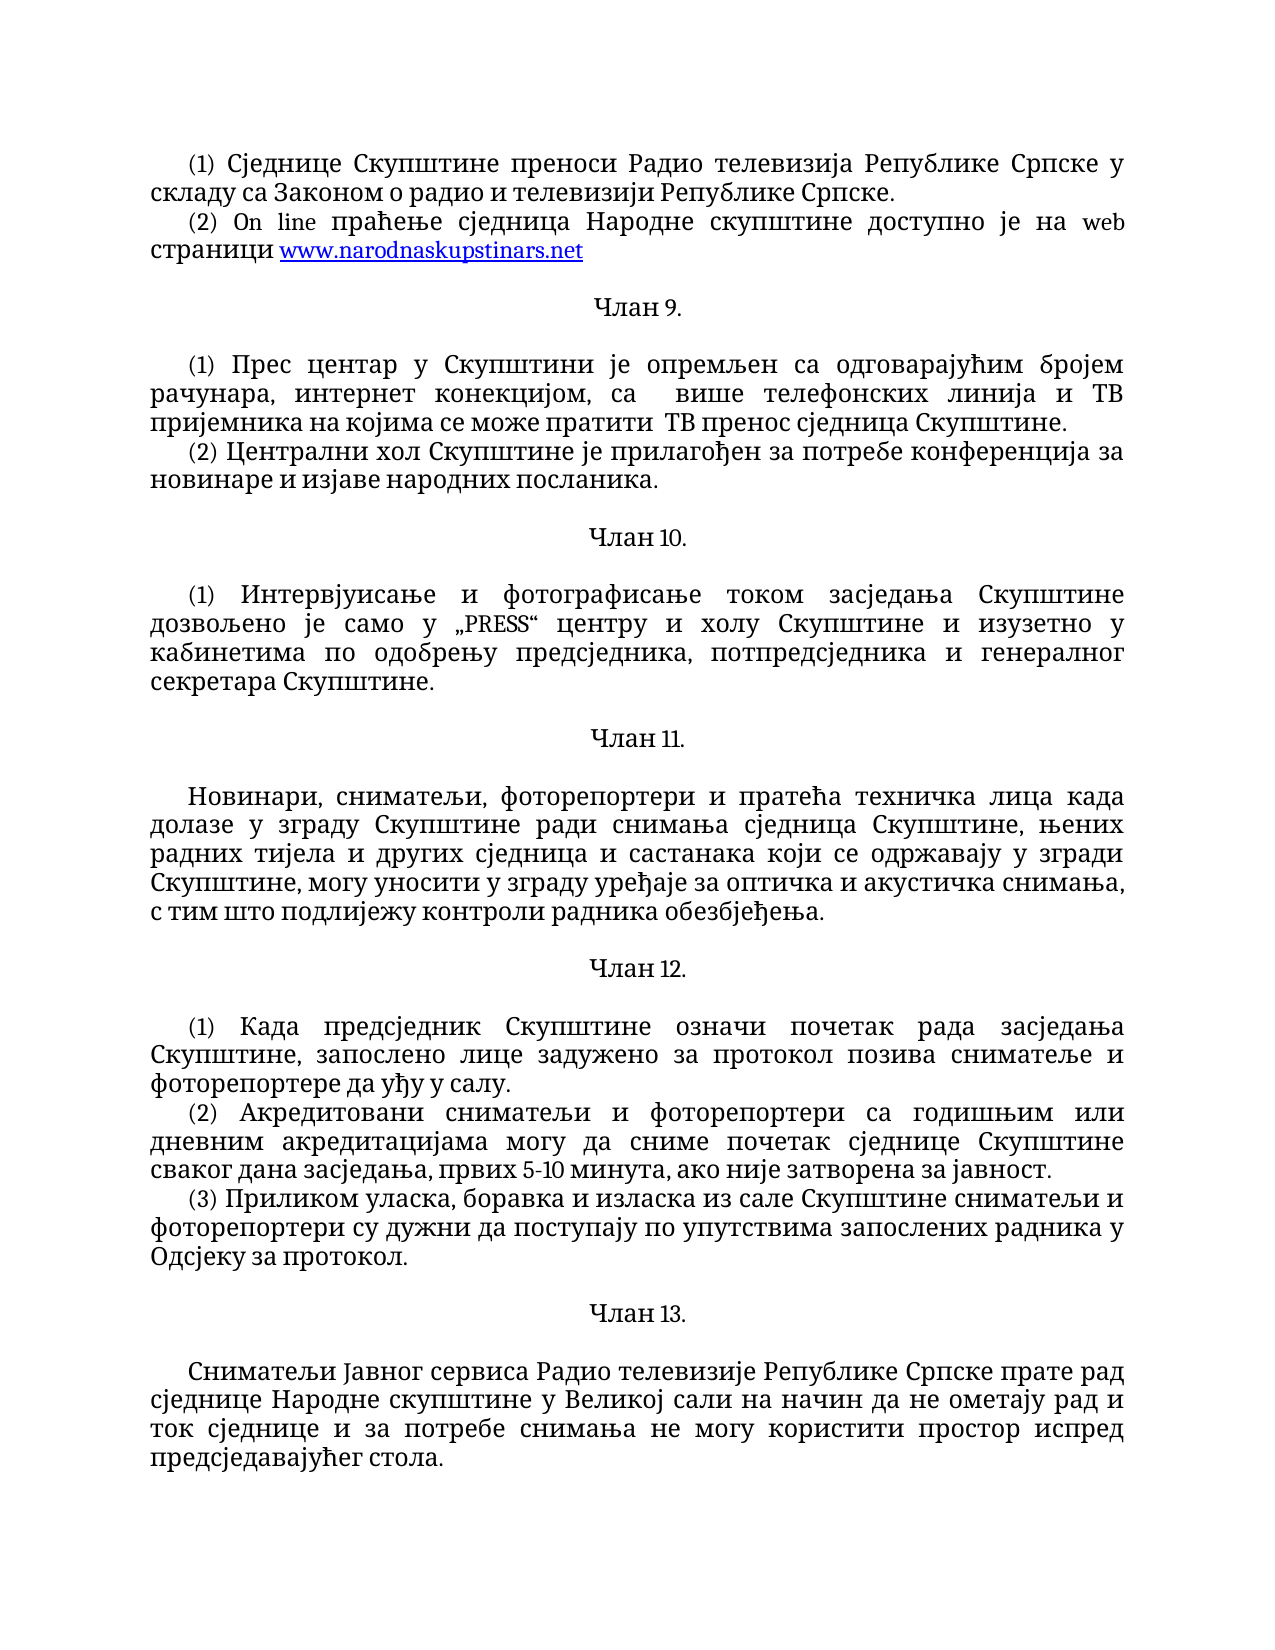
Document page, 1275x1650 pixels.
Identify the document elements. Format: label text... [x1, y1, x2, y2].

text (1) Прес центар у Скупштини је опремљен са одговарајућим бројем рачунара, интернет конекцијом, са више телефонских линија и ТВ пријемника на којима се може пратити ТВ пренос сједница Скупштине. [150, 351, 1125, 437]
text (3) Приликом уласка, боравка и изласка из сале Скупштине сниматељи и фоторепортери су дужни да поступају по упутствима запослених радника у Одсјеку за протокол. [150, 1185, 1125, 1271]
text (2) On line праћење сједница Народне скупштине доступно је на web страници www.narodnaskupstinars.net [150, 207, 1125, 265]
text (1) Интервјуисање и фотографисање током засједања Скупштине дозвољено је само у „PRESS“ центру и холу Скупштине и изузетно у кабинетима по одобрењу предсједника, потпредсједника и генералног секретара Скупштине. [150, 581, 1125, 696]
text (1) Сједнице Скупштине преноси Радио телевизија Републике Српске у складу са Законом о радио и телевизији Републике Српске. [150, 150, 1125, 207]
text Члан 10. [150, 524, 1125, 552]
text Члан 9. [150, 294, 1125, 322]
text Новинари, сниматељи, фоторепортери и пратећа техничка лица када долазе у зграду Скупштине ради снимања сједница Скупштине, њених радних тијела и других сједница и састанака који се одржавају у згради Скупштине, могу уносити у зграду уређаје за оптичка и акустичка снимања, с тим што подлијежу контроли радника обезбјеђења. [150, 782, 1125, 926]
text Сниматељи Jавног сервиса Радио телевизије Републике Српске прате рад сједнице Народне скупштине у Великој сали на начин да не ометају рад и ток сједнице и за потребе снимања не могу користити простор испред предсједавајућег стола. [150, 1357, 1125, 1472]
text (2) Акредитовани сниматељи и фоторепортери са годишњим или дневним акредитацијама могу да сниме почетак сједнице Скупштине сваког дана засједања, првих 5-10 минута, ако није затворена за јавност. [150, 1099, 1125, 1185]
text Члан 11. [150, 725, 1125, 754]
text (2) Централни хол Скупштине је прилагођен за потребе конференција за новинаре и изјаве народних посланика. [150, 437, 1125, 495]
text Члан 12. [150, 955, 1125, 984]
text Члан 13. [150, 1300, 1125, 1329]
text (1) Када предсједник Скупштине означи почетак рада засједања Скупштине, запослено лице задужено за протокол позива сниматеље и фоторепортере да уђу у салу. [150, 1012, 1125, 1099]
